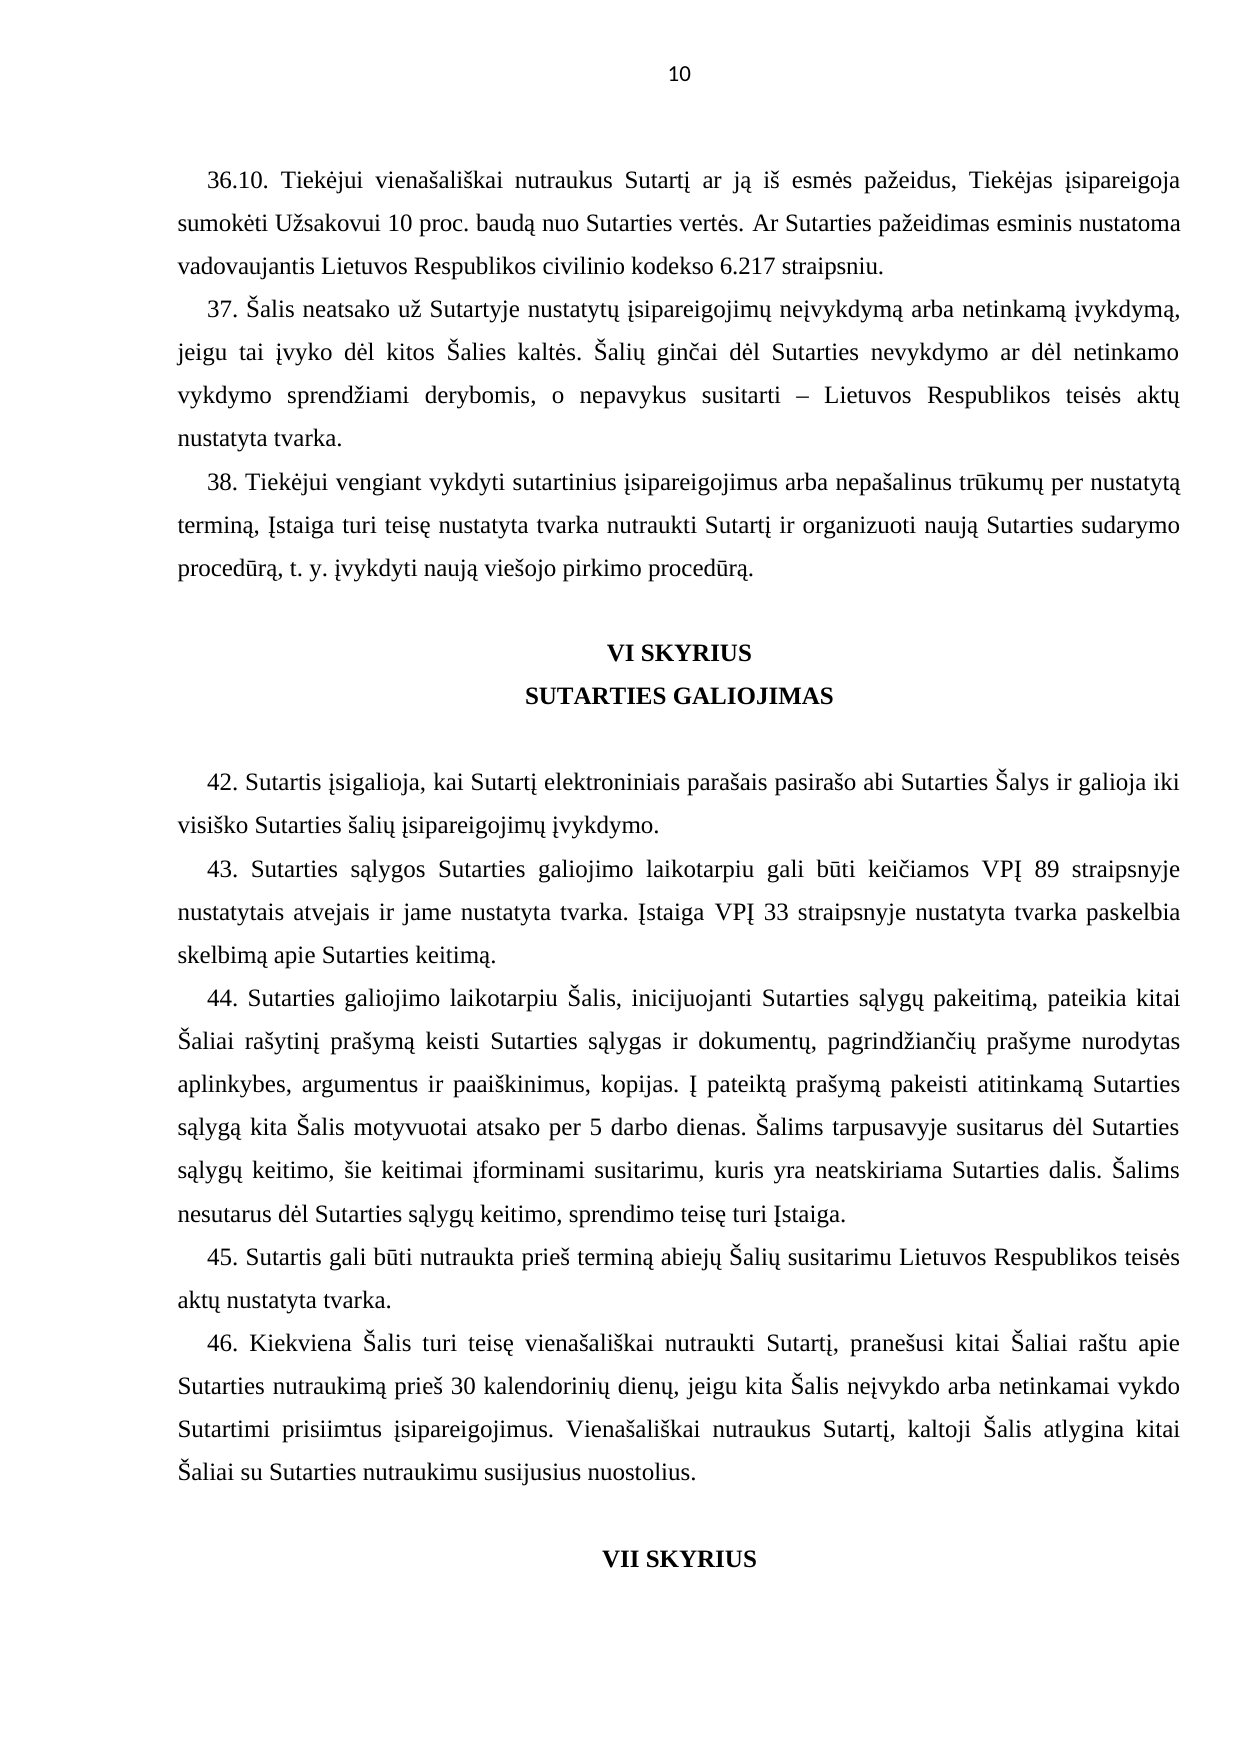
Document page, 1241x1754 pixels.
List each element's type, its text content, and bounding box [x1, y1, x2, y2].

text 36.10. Tiekėjui vienašališkai nutraukus Sutartį ar ją iš esmės pažeidus, Tiekėjas įsipareigoja sumokėti Užsakovui 10 proc. baudą nuo Sutarties vertės. Ar Sutarties pažeidimas esminis nustatoma vadovaujantis Lietuvos Respublikos civilinio kodekso 6.217 straipsniu. [177, 165, 1181, 280]
text 42. Sutartis įsigalioja, kai Sutartį elektroniniais parašais pasirašo abi Sutarties Šalys ir galioja iki visiško Sutarties šalių įsipareigojimų įvykdymo. [177, 767, 1181, 839]
text 38. Tiekėjui vengiant vykdyti sutartinius įsipareigojimus arba nepašalinus trūkumų per nustatytą terminą, Įstaiga turi teisę nustatyta tvarka nutraukti Sutartį ir organizuoti naują Sutarties sudarymo procedūrą, t. y. įvykdyti naują viešojo pirkimo procedūrą. [177, 467, 1181, 582]
text 44. Sutarties galiojimo laikotarpiu Šalis, inicijuojanti Sutarties sąlygų pakeitimą, pateikia kitai Šaliai rašytinį prašymą keisti Sutarties sąlygas ir dokumentų, pagrindžiančių prašyme nurodytas aplinkybes, argumentus ir paaiškinimus, kopijas. Į pateiktą prašymą pakeisti atitinkamą Sutarties sąlygą kita Šalis motyvuotai atsako per 5 darbo dienas. Šalims tarpusavyje susitarus dėl Sutarties sąlygų keitimo, šie keitimai įforminami susitarimu, kuris yra neatskiriama Sutarties dalis. Šalims nesutarus dėl Sutarties sąlygų keitimo, sprendimo teisę turi Įstaiga. [177, 983, 1181, 1227]
text 45. Sutartis gali būti nutraukta prieš terminą abiejų Šalių susitarimu Lietuvos Respublikos teisės aktų nustatyta tvarka. [177, 1242, 1181, 1314]
text 46. Kiekviena Šalis turi teisę vienašališkai nutraukti Sutartį, pranešusi kitai Šaliai raštu apie Sutarties nutraukimą prieš 30 kalendorinių dienų, jeigu kita Šalis neįvykdo arba netinkamai vykdo Sutartimi prisiimtus įsipareigojimus. Vienašališkai nutraukus Sutartį, kaltoji Šalis atlygina kitai Šaliai su Sutarties nutraukimu susijusius nuostolius. [177, 1328, 1181, 1486]
text VII SKYRIUS [177, 1544, 1181, 1572]
text 43. Sutarties sąlygos Sutarties galiojimo laikotarpiu gali būti keičiamos VPĮ 89 straipsnyje nustatytais atvejais ir jame nustatyta tvarka. Įstaiga VPĮ 33 straipsnyje nustatyta tvarka paskelbia skelbimą apie Sutarties keitimą. [177, 854, 1181, 969]
text 37. Šalis neatsako už Sutartyje nustatytų įsipareigojimų neįvykdymą arba netinkamą įvykdymą, jeigu tai įvyko dėl kitos Šalies kaltės. Šalių ginčai dėl Sutarties nevykdymo ar dėl netinkamo vykdymo sprendžiami derybomis, o nepavykus susitarti – Lietuvos Respublikos teisės aktų nustatyta tvarka. [177, 294, 1181, 452]
text VI SKYRIUS [177, 638, 1181, 667]
text SUTARTIES GALIOJIMAS [177, 681, 1181, 710]
